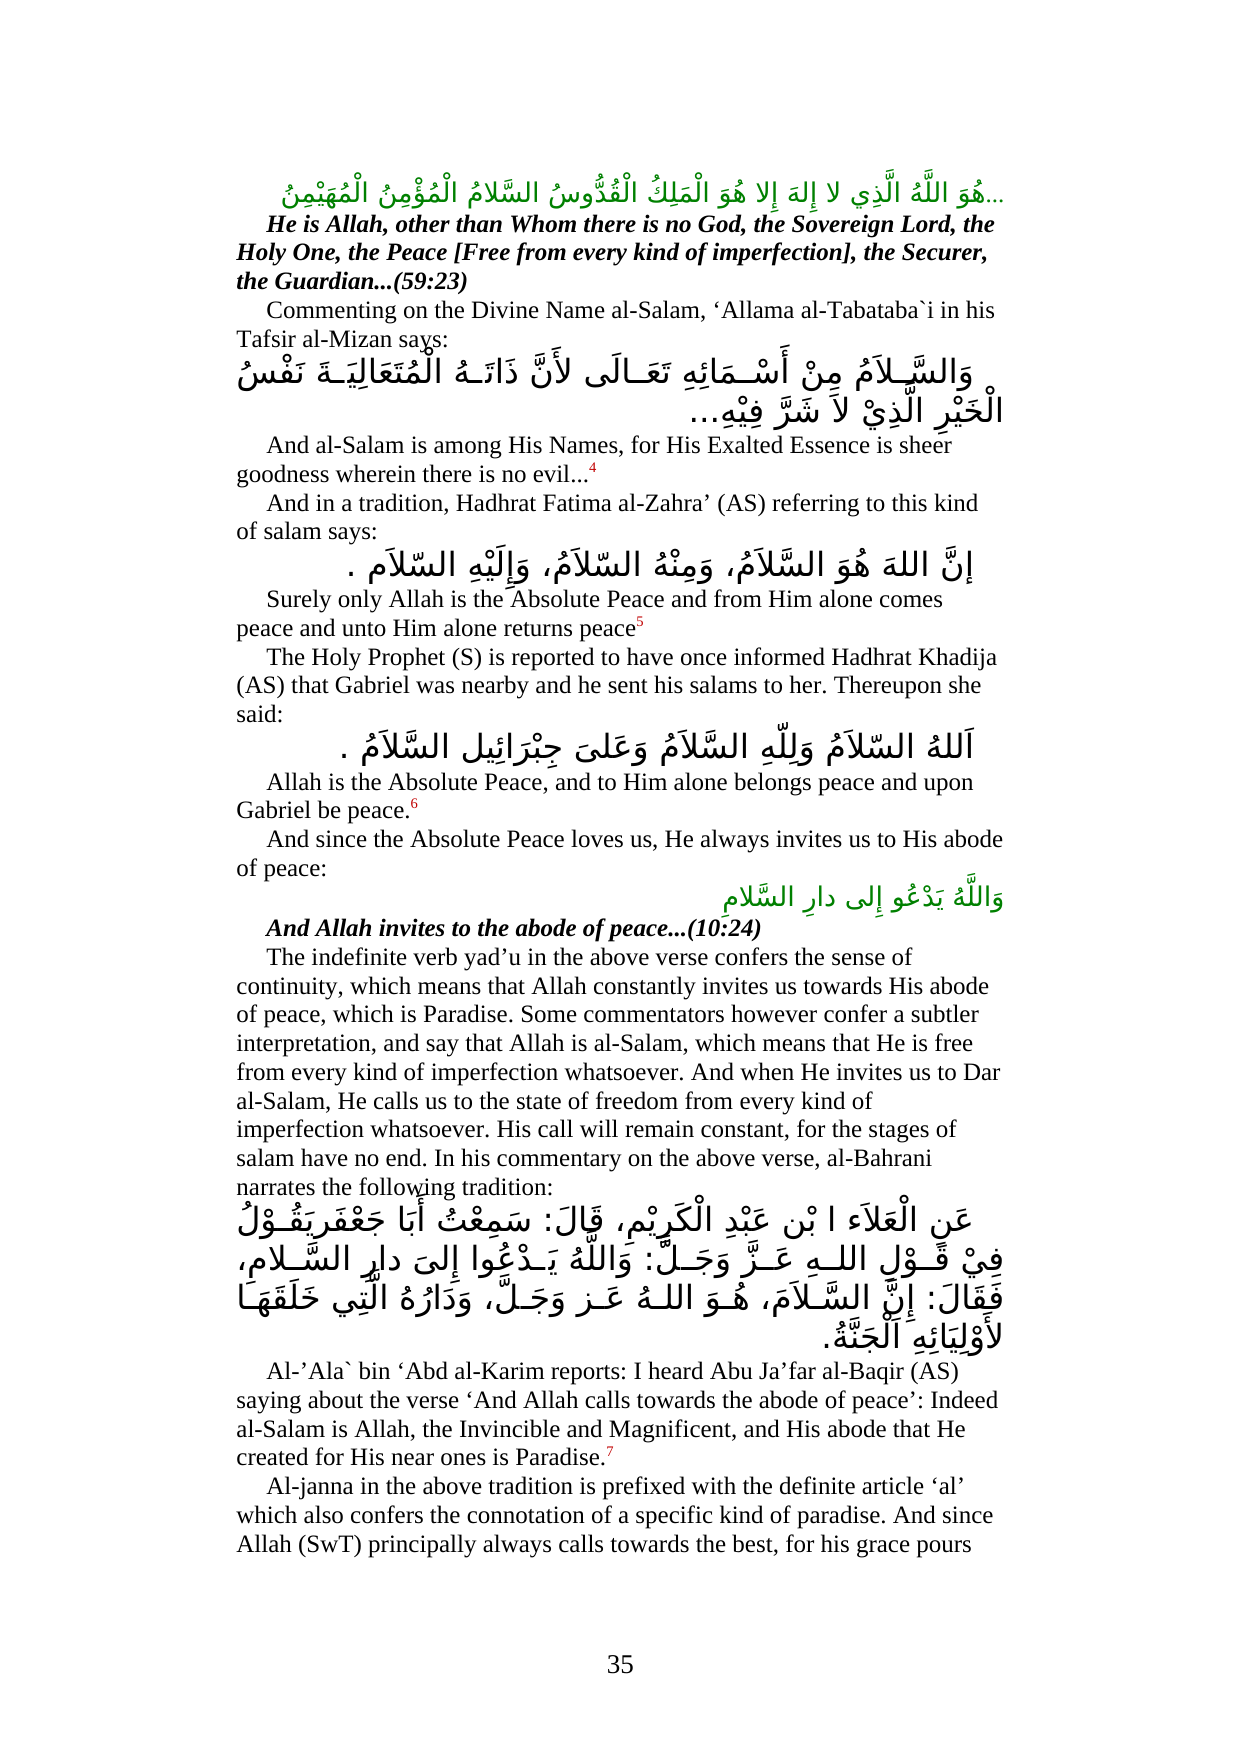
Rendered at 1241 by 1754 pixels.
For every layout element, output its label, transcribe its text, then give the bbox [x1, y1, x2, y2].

text Al-’Ala` bin ‘Abd al-Karim reports: I heard Abu Ja’far al-Baqir (AS) saying about the verse ‘And Allah calls towards the abode of peace’: Indeed al-Salam is Allah, the Invincible and Magnificent, and His abode that He created for His near ones is Paradise.7 [236, 1356, 1004, 1471]
text And Allah invites to the abode of peace...(10:24) [236, 913, 1004, 942]
text Commenting on the Divine Name al-Salam, ‘Allama al-Tabataba`i in his Tafsir al-Mizan says: [236, 295, 1004, 352]
text عَنِ الْعَلاَء ا بْن عَبْدِ الْكَرِيْمِ، قَالَ: سَمِعْتُ أَبَا جَعْفَريَقُوْلُ فِيْ قَوْلِ اللهِ عَزَّ وَجَلَّ: وَاللَّهُ يَدْعُوا إِلىَ‏ دارِ السَّلامِ، فَقَالَ: إِنَّ السَّلاَمَ، هُوَ اللهُ عَز وَجَلَّ، وَدَارُهُ الَّتِي خَلَقَهَا لأَوْلِيَائِهِ اَلْجَنَّةُ. [236, 1201, 1004, 1356]
text And al-Salam is among His Names, for His Exalted Essence is sheer goodness wherein there is no evil...4 [236, 430, 1004, 488]
text The indefinite verb yad’u in the above verse confers the sense of continuity, which means that Allah constantly invites us towards His abode of peace, which is Paradise. Some commentators however confer a subtler interpretation, and say that Allah is al-Salam, which means that He is free from every kind of imperfection whatsoever. And when He invites us to Dar al-Salam, He calls us to the state of freedom from every kind of imperfection whatsoever. His call will remain constant, for the stages of salam have no end. In his commentary on the above verse, al-Bahrani narrates the following tradition: [236, 942, 1004, 1201]
text Surely only Allah is the Absolute Peace and from Him alone comes peace and unto Him alone returns peace5 [236, 584, 1004, 642]
text Allah is the Absolute Peace, and to Him alone belongs peace and upon Gabriel be peace.6 [236, 767, 1004, 824]
text وَالسَّلاَمُ مِنْ أَسْمَائِهِ تَعَالَى لأَنَّ ذَاتَهُ الْمُتَعَالِيَةَ نَفْسُ الْخَيْرِ الَّذِيْ لاَ شَرَّ فِيْهِ‏... [236, 352, 1004, 430]
text He is Allah, other than Whom there is no God, the Sovereign Lord, the Holy One, the Peace [Free from every kind of imperfection], the Securer, the Guardian...(59:23) [236, 209, 1004, 295]
text وَاللَّهُ يَدْعُو إِلى‏ دارِ السَّلامِ [236, 882, 1004, 913]
text اَللهُ السّلاَمُ وَلِلّهِ السَّلاَمُ وَعَلىَ جِبْرَائِيل السَّلاَمُ . [236, 728, 1004, 767]
text And since the Absolute Peace loves us, He always invites us to His abode of peace: [236, 824, 1004, 882]
text هُوَ اللَّهُ الَّذِي لا إِلهَ إِلا هُوَ الْمَلِكُ الْقُدُّوسُ السَّلامُ الْمُؤْمِنُ الْمُهَيْمِنُ... [236, 177, 1004, 209]
text And in a tradition, Hadhrat Fatima al-Zahra’ (AS) referring to this kind of salam says: [236, 488, 1004, 545]
text The Holy Prophet (S) is reported to have once informed Hadhrat Khadija (AS) that Gabriel was nearby and he sent his salams to her. Thereupon she said: [236, 642, 1004, 728]
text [236, 1471, 1004, 1557]
text إنَّ اللهَ هُوَ السَّلاَمُ، وَمِنْهُ السّلاَمُ، وَإِلَيْهِ السّلاَم . [236, 545, 1004, 584]
